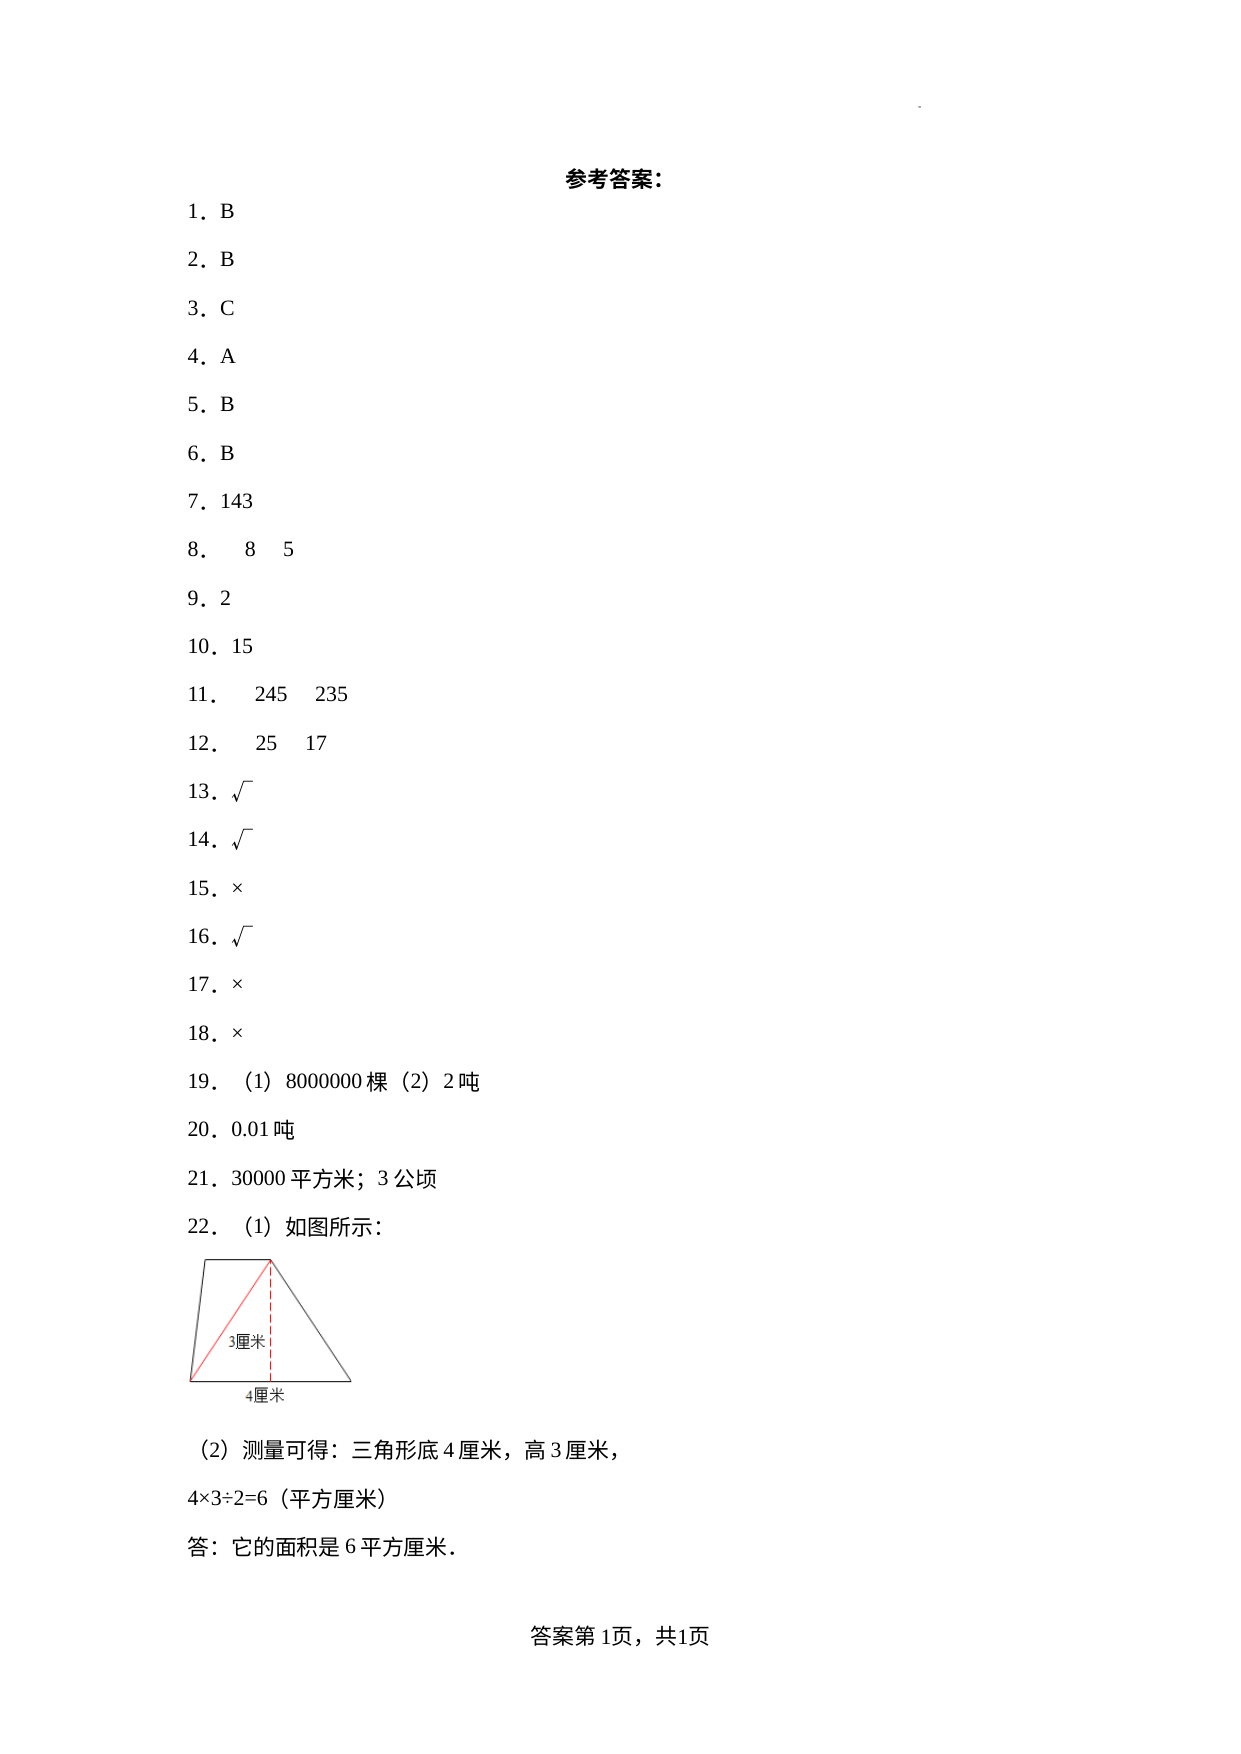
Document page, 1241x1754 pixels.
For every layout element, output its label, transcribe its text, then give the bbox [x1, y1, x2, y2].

text 3．C [187, 291, 1053, 324]
text 参考答案： [187, 162, 1053, 194]
text 11． 245 235 [187, 678, 1053, 710]
text 20．0.01吨 [187, 1113, 1053, 1145]
text 4．A [187, 339, 1053, 372]
text 4×3÷2=6（平方厘米） [187, 1481, 1053, 1514]
text 10．15 [187, 629, 1053, 662]
text 21．30000平方米；3公顷 [187, 1161, 1053, 1194]
text 18．× [187, 1016, 1053, 1049]
text 12． 25 17 [187, 726, 1053, 759]
text 19．（1）8000000棵（2）2吨 [187, 1064, 1053, 1097]
text 14．√ [187, 823, 1053, 855]
text 13．√ [187, 774, 1053, 807]
text 8． 8 5 [187, 533, 1053, 565]
picture [187, 1257, 352, 1410]
text （2）测量可得：三角形底4厘米，高3厘米， [187, 1433, 1053, 1465]
text 9．2 [187, 581, 1053, 614]
text 5．B [187, 388, 1053, 420]
text 17．× [187, 968, 1053, 1000]
text 6．B [187, 436, 1053, 469]
text 15．× [187, 871, 1053, 904]
text 1．B [187, 194, 1053, 227]
text 答：它的面积是6平方厘米． [187, 1529, 1053, 1562]
text 16．√ [187, 919, 1053, 952]
text 22．（1）如图所示： [187, 1209, 1053, 1242]
text 7．143 [187, 484, 1053, 517]
text 2．B [187, 243, 1053, 275]
